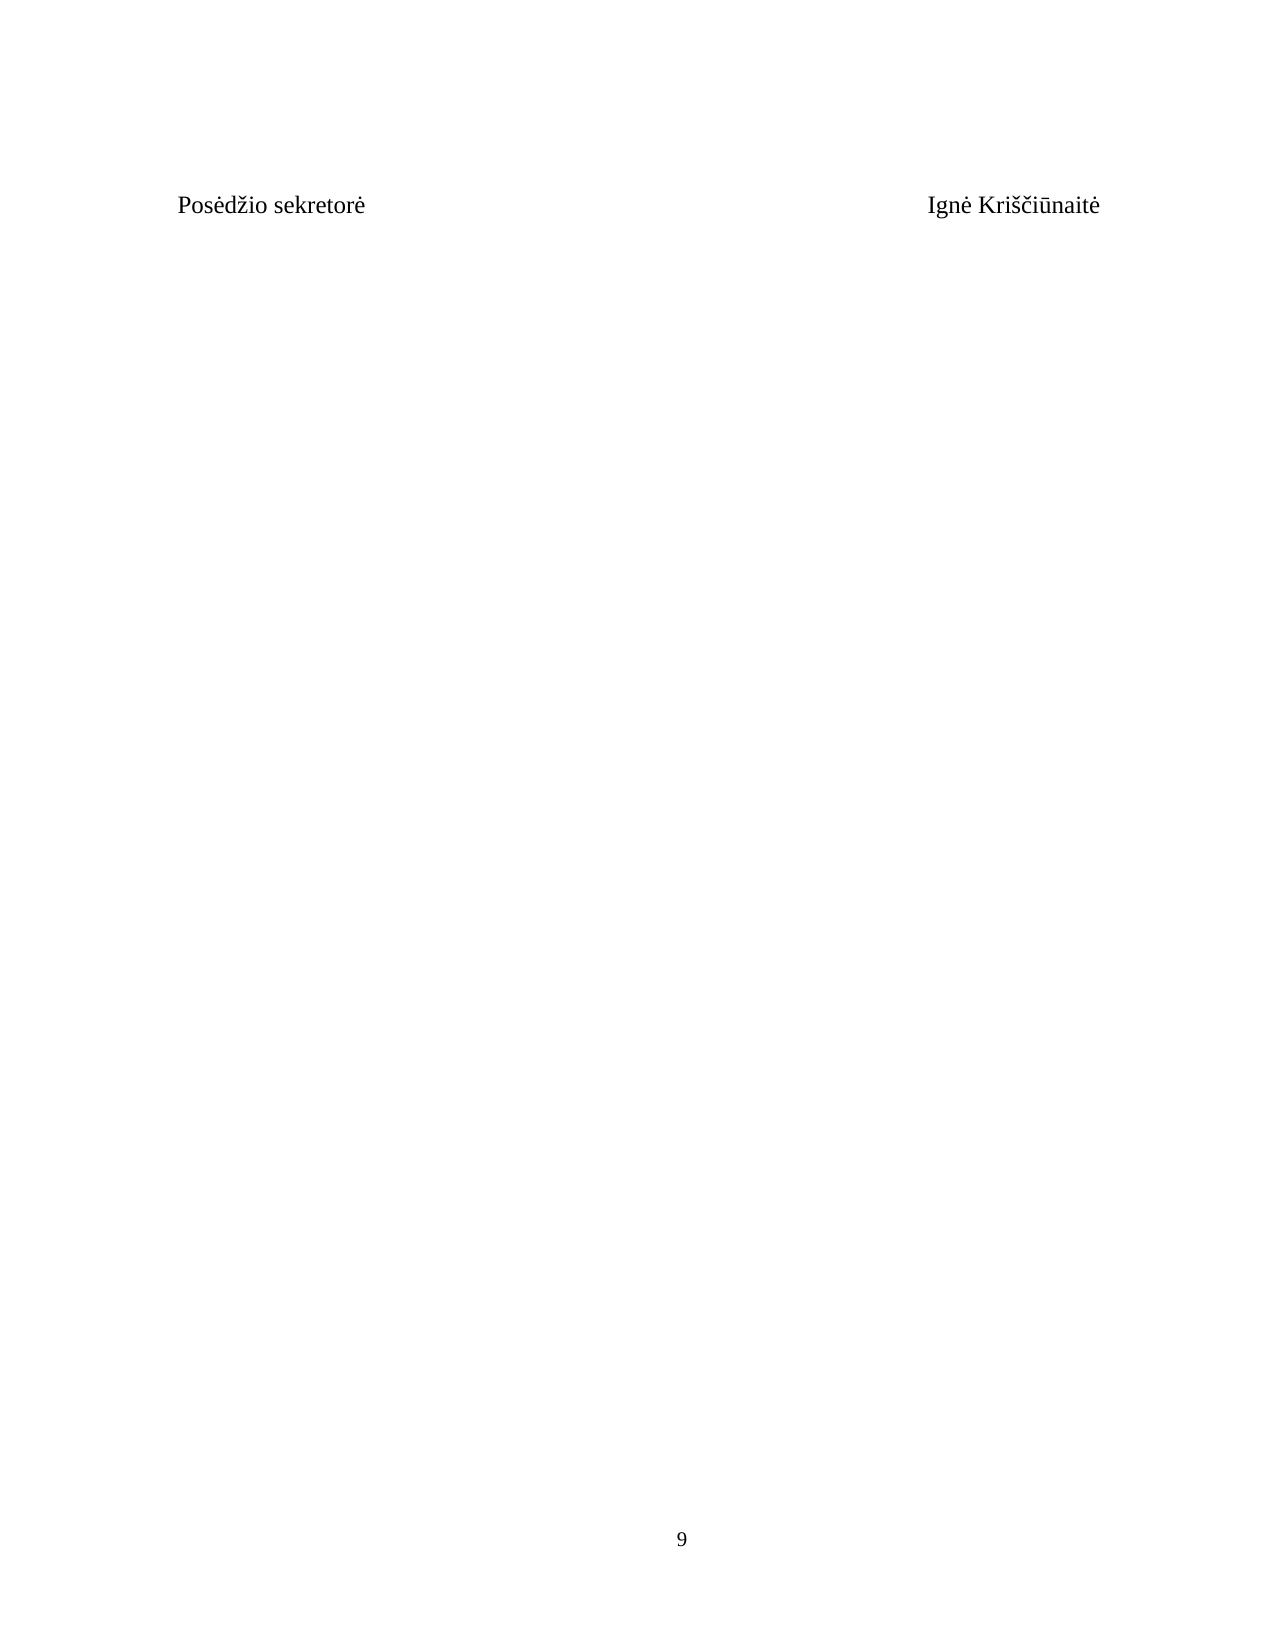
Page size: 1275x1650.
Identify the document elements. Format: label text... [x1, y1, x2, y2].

text Posėdžio sekretorė Ignė Kriščiūnaitė [177, 190, 1186, 219]
